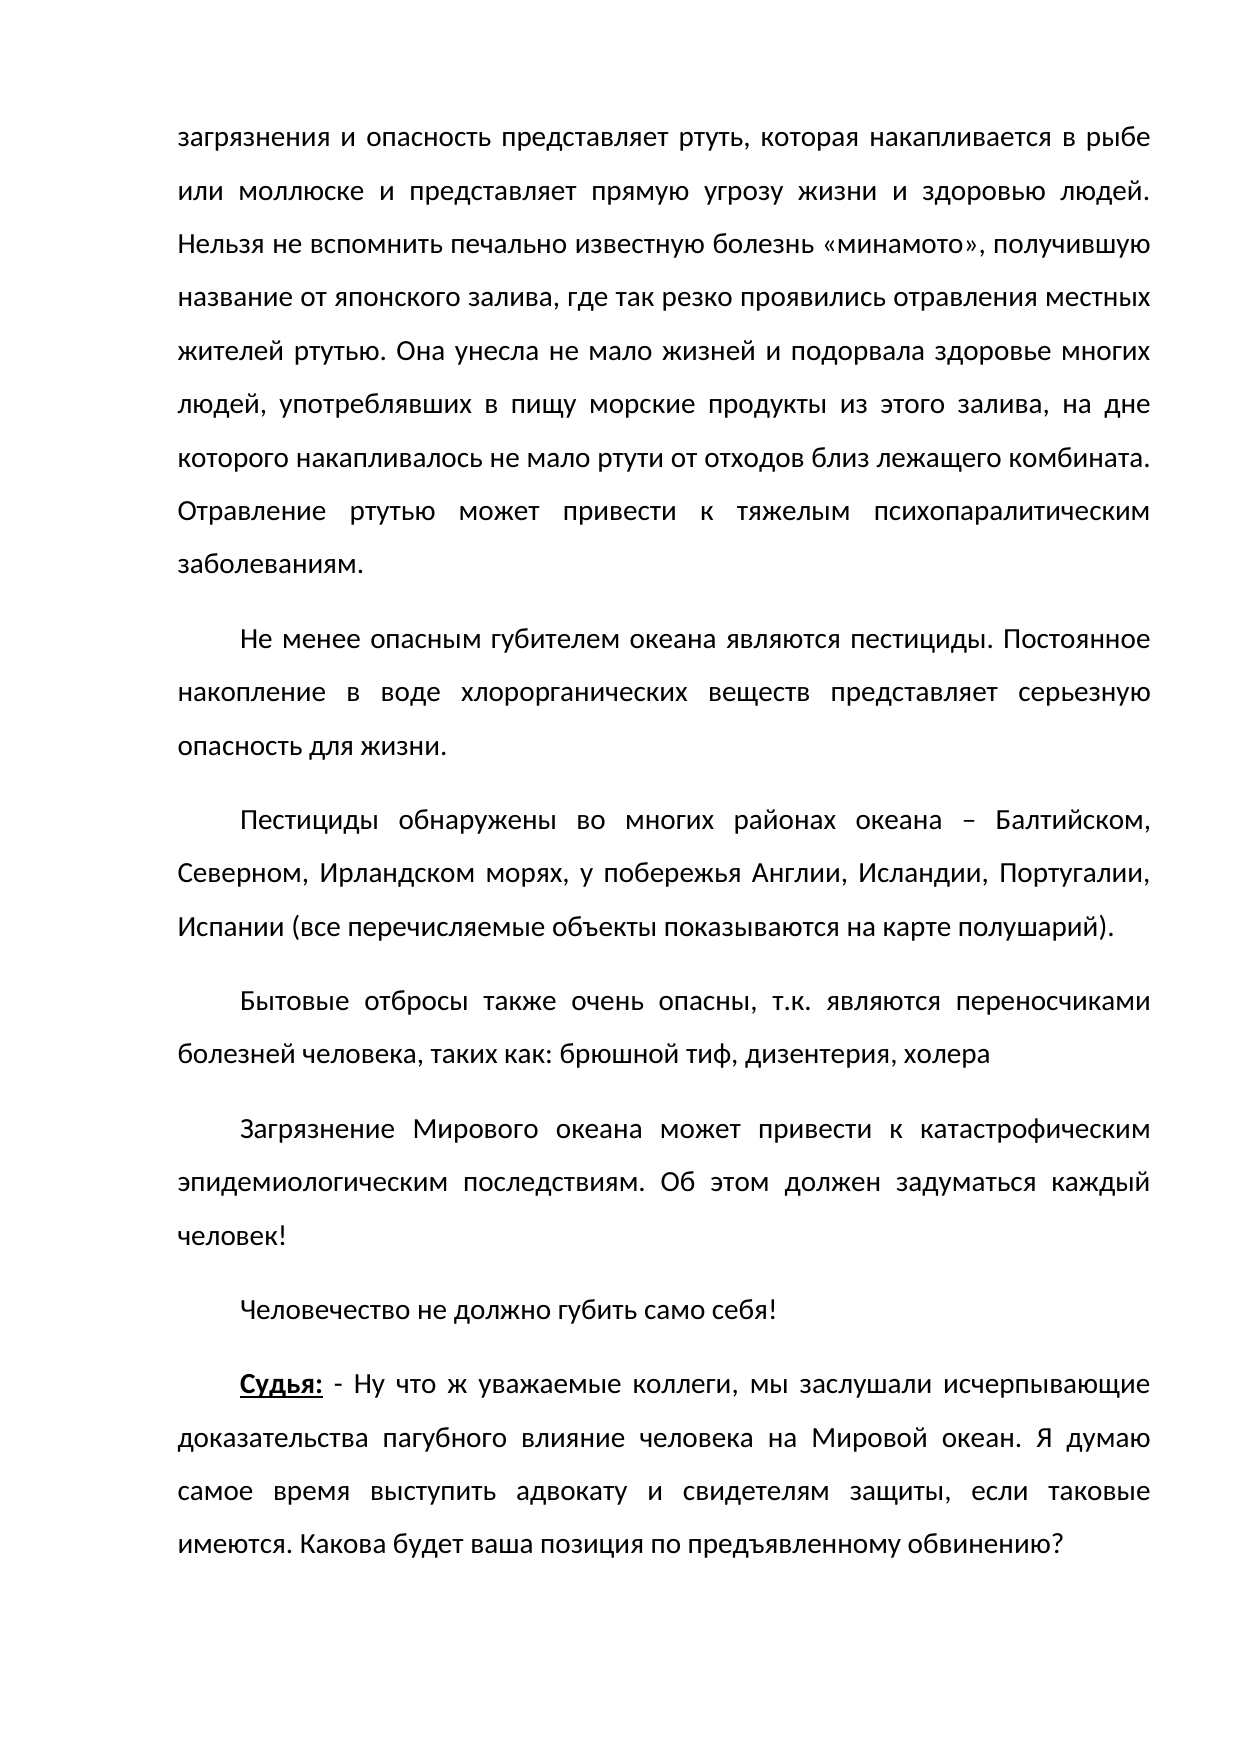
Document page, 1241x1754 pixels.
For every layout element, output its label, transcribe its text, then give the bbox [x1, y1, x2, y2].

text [177, 118, 1152, 581]
text Бытовые отбросы также очень опасны, т.к. являются переносчиками болезней человека, таких как: брюшной тиф, дизентерия, холера [177, 982, 1152, 1071]
text Пестициды обнаружены во многих районах океана – Балтийском, Северном, Ирландском морях, у побережья Англии, Исландии, Португалии, Испании (все перечисляемые объекты показываются на карте полушарий). [177, 801, 1152, 943]
text Судья: - Ну что ж уважаемые коллеги, мы заслушали исчерпывающие доказательства пагубного влияние человека на Мировой океан. Я думаю самое время выступить адвокату и свидетелям защиты, если таковые имеются. Какова будет ваша позиция по предъявленному обвинению? [177, 1365, 1152, 1561]
text Загрязнение Мирового океана может привести к катастрофическим эпидемиологическим последствиям. Об этом должен задуматься каждый человек! [177, 1110, 1152, 1252]
text Человечество не должно губить само себя! [177, 1291, 1152, 1327]
text Не менее опасным губителем океана являются пестициды. Постоянное накопление в воде хлорорганических веществ представляет серьезную опасность для жизни. [177, 620, 1152, 762]
